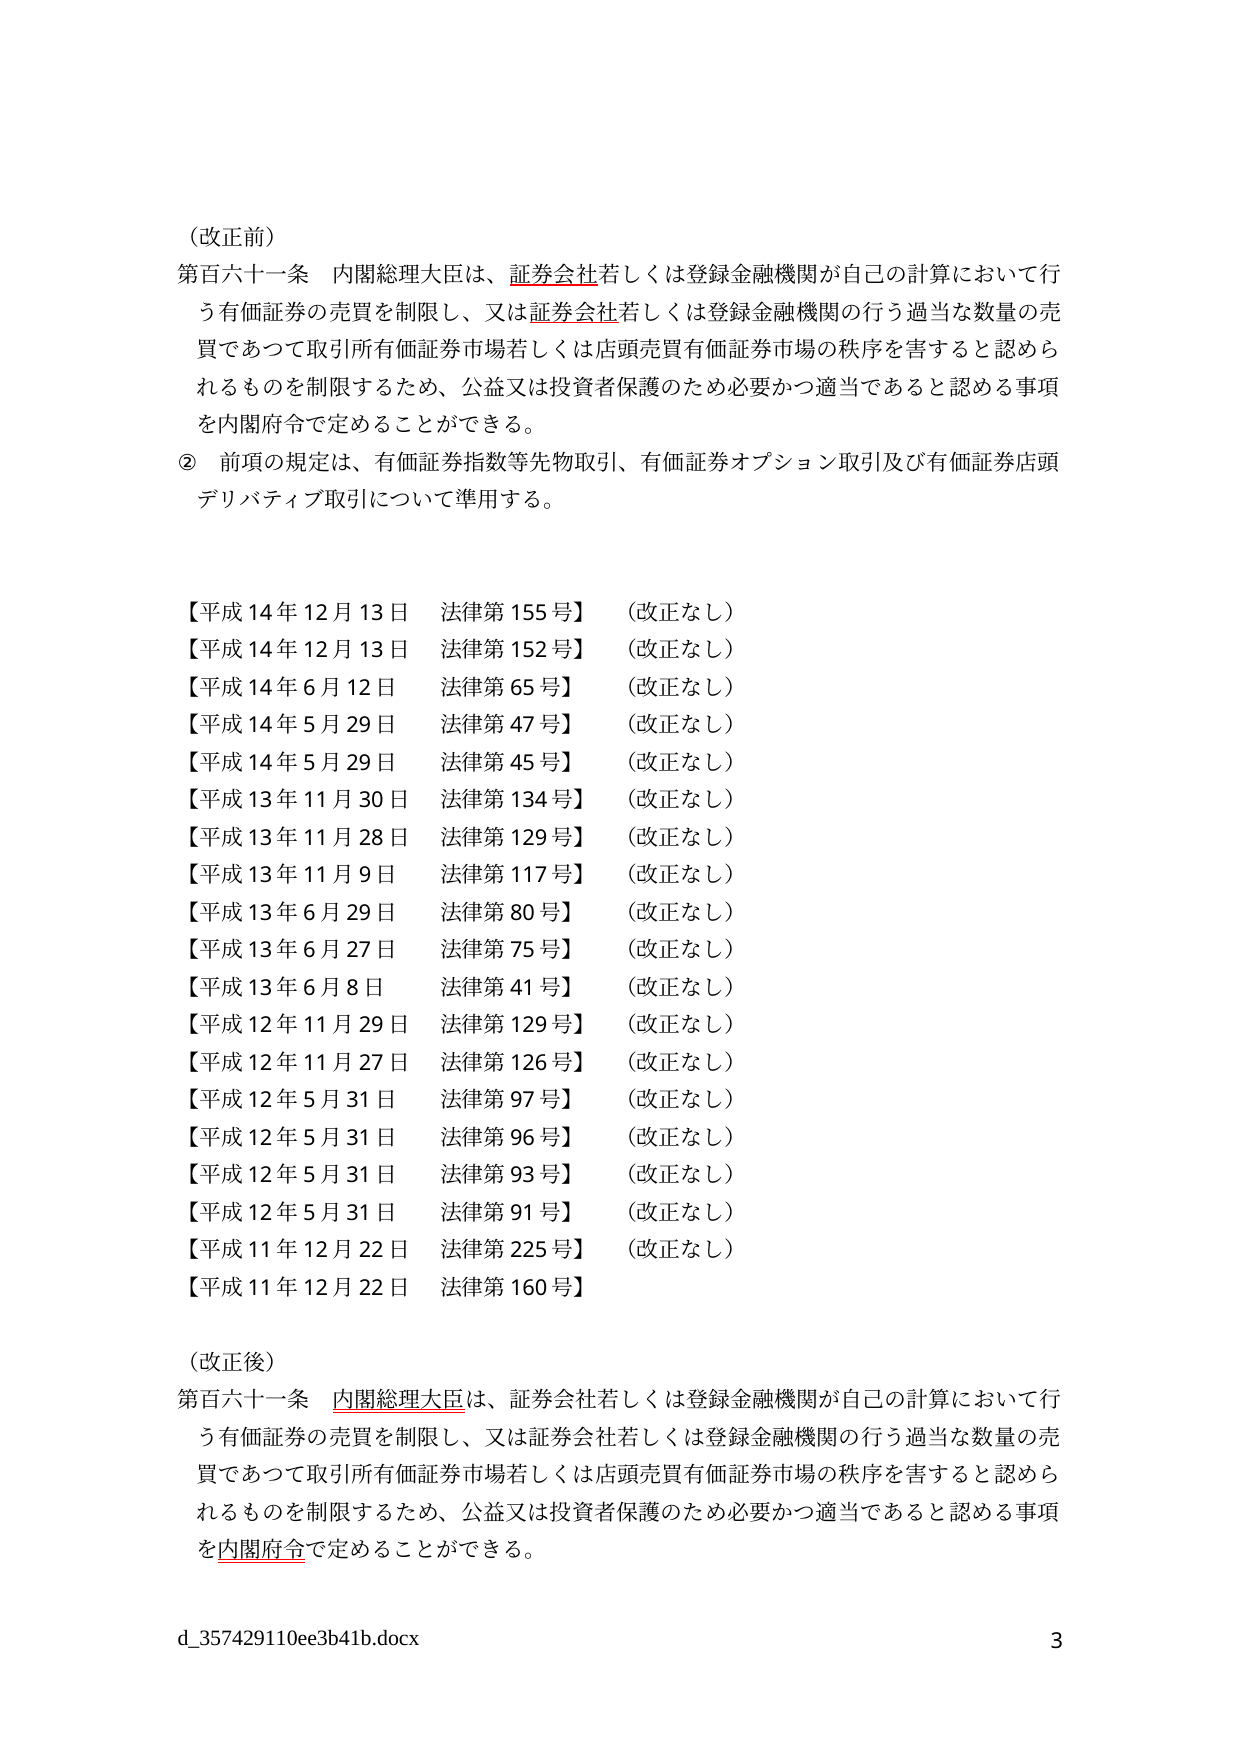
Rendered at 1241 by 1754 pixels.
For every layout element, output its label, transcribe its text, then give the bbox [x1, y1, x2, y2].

text （改正後） [177, 1342, 1063, 1379]
text 【平成12年5月31日 法律第97号】 （改正なし） [177, 1079, 1063, 1117]
text 【平成11年12月22日 法律第160号】 [177, 1267, 1063, 1304]
text 【平成14年5月29日 法律第45号】 （改正なし） [177, 742, 1063, 779]
text 【平成12年11月27日 法律第126号】 （改正なし） [177, 1042, 1063, 1079]
text 【平成13年11月9日 法律第117号】 （改正なし） [177, 854, 1063, 892]
text 【平成14年12月13日 法律第152号】 （改正なし） [177, 629, 1063, 667]
text 第百六十一条 内閣総理大臣は、証券会社若しくは登録金融機関が自己の計算において行う有価証券の売買を制限し、又は証券会社若しくは登録金融機関の行う過当な数量の売買であつて取引所有価証券市場若しくは店頭売買有価証券市場の秩序を害すると認められるものを制限するため、公益又は投資者保護のため必要かつ適当であると認める事項を内閣府令で定めることができる。 [177, 254, 1063, 442]
text 【平成12年5月31日 法律第93号】 （改正なし） [177, 1154, 1063, 1192]
text （改正前） [177, 217, 1063, 254]
text 【平成14年5月29日 法律第47号】 （改正なし） [177, 704, 1063, 742]
text 【平成12年5月31日 法律第91号】 （改正なし） [177, 1192, 1063, 1229]
text 【平成12年11月29日 法律第129号】 （改正なし） [177, 1004, 1063, 1042]
text 【平成12年5月31日 法律第96号】 （改正なし） [177, 1117, 1063, 1154]
text 【平成14年12月13日 法律第155号】 （改正なし） [177, 592, 1063, 629]
text 【平成13年6月29日 法律第80号】 （改正なし） [177, 892, 1063, 929]
text 【平成13年6月8日 法律第41号】 （改正なし） [177, 967, 1063, 1004]
text 【平成13年11月30日 法律第134号】 （改正なし） [177, 779, 1063, 817]
text 【平成11年12月22日 法律第225号】 （改正なし） [177, 1229, 1063, 1267]
text 【平成13年11月28日 法律第129号】 （改正なし） [177, 817, 1063, 854]
text 【平成13年6月27日 法律第75号】 （改正なし） [177, 929, 1063, 967]
text 【平成14年6月12日 法律第65号】 （改正なし） [177, 667, 1063, 704]
text 第百六十一条 内閣総理大臣は、証券会社若しくは登録金融機関が自己の計算において行う有価証券の売買を制限し、又は証券会社若しくは登録金融機関の行う過当な数量の売買であつて取引所有価証券市場若しくは店頭売買有価証券市場の秩序を害すると認められるものを制限するため、公益又は投資者保護のため必要かつ適当であると認める事項を内閣府令で定めることができる。 [177, 1379, 1063, 1567]
text ② 前項の規定は、有価証券指数等先物取引、有価証券オプション取引及び有価証券店頭デリバティブ取引について準用する。 [177, 442, 1063, 517]
